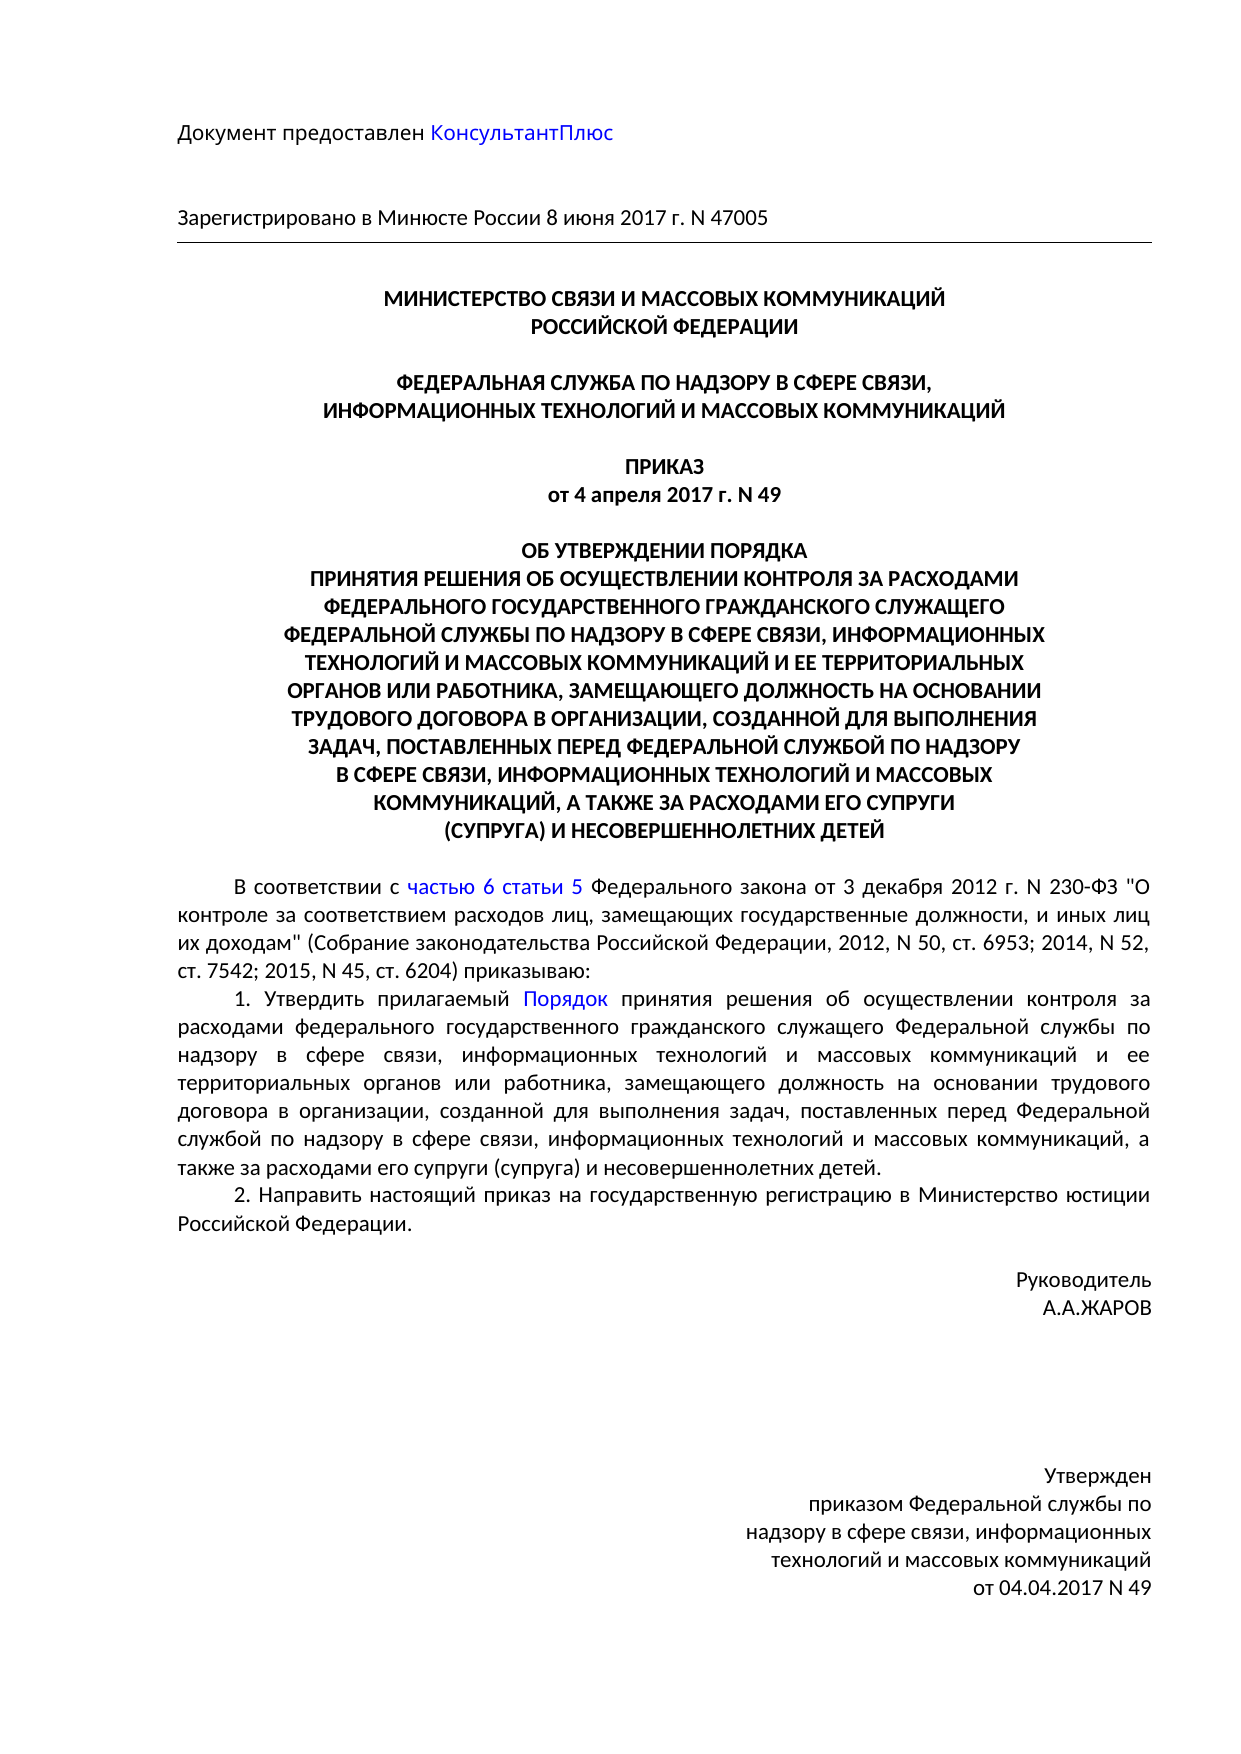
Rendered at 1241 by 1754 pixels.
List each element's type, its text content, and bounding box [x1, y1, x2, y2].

text В соответствии с частью 6 статьи 5 Федерального закона от 3 декабря 2012 г. N 230-ФЗ "О контроле за соответствием расходов лиц, замещающих государственные должности, и иных лиц их доходам" (Собрание законодательства Российской Федерации, 2012, N 50, ст. 6953; 2014, N 52, ст. 7542; 2015, N 45, ст. 6204) приказываю: [177, 872, 1152, 984]
title ОРГАНОВ ИЛИ РАБОТНИКА, ЗАМЕЩАЮЩЕГО ДОЛЖНОСТЬ НА ОСНОВАНИИ [177, 676, 1152, 704]
title Документ предоставлен КонсультантПлюс [177, 118, 1152, 175]
title ТРУДОВОГО ДОГОВОРА В ОРГАНИЗАЦИИ, СОЗДАННОЙ ДЛЯ ВЫПОЛНЕНИЯ [177, 704, 1152, 732]
title КОММУНИКАЦИЙ, А ТАКЖЕ ЗА РАСХОДАМИ ЕГО СУПРУГИ [177, 788, 1152, 816]
text Руководитель [177, 1265, 1152, 1293]
title ИНФОРМАЦИОННЫХ ТЕХНОЛОГИЙ И МАССОВЫХ КОММУНИКАЦИЙ [177, 396, 1152, 424]
text от 04.04.2017 N 49 [177, 1573, 1152, 1601]
title ЗАДАЧ, ПОСТАВЛЕННЫХ ПЕРЕД ФЕДЕРАЛЬНОЙ СЛУЖБОЙ ПО НАДЗОРУ [177, 732, 1152, 760]
text 1. Утвердить прилагаемый Порядок принятия решения об осуществлении контроля за расходами федерального государственного гражданского служащего Федеральной службы по надзору в сфере связи, информационных технологий и массовых коммуникаций и ее территориальных органов или работника, замещающего должность на основании трудового договора в организации, созданной для выполнения задач, поставленных перед Федеральной службой по надзору в сфере связи, информационных технологий и массовых коммуникаций, а также за расходами его супруги (супруга) и несовершеннолетних детей. [177, 984, 1152, 1181]
text Зарегистрировано в Минюсте России 8 июня 2017 г. N 47005 [177, 203, 1152, 231]
text надзору в сфере связи, информационных [177, 1517, 1152, 1545]
title ФЕДЕРАЛЬНОГО ГОСУДАРСТВЕННОГО ГРАЖДАНСКОГО СЛУЖАЩЕГО [177, 592, 1152, 620]
title (СУПРУГА) И НЕСОВЕРШЕННОЛЕТНИХ ДЕТЕЙ [177, 816, 1152, 844]
text 2. Направить настоящий приказ на государственную регистрацию в Министерство юстиции Российской Федерации. [177, 1181, 1152, 1237]
text Утвержден [177, 1461, 1152, 1489]
title МИНИСТЕРСТВО СВЯЗИ И МАССОВЫХ КОММУНИКАЦИЙ [177, 284, 1152, 312]
title ТЕХНОЛОГИЙ И МАССОВЫХ КОММУНИКАЦИЙ И ЕЕ ТЕРРИТОРИАЛЬНЫХ [177, 648, 1152, 676]
text А.А.ЖАРОВ [177, 1293, 1152, 1321]
title В СФЕРЕ СВЯЗИ, ИНФОРМАЦИОННЫХ ТЕХНОЛОГИЙ И МАССОВЫХ [177, 760, 1152, 788]
title ФЕДЕРАЛЬНОЙ СЛУЖБЫ ПО НАДЗОРУ В СФЕРЕ СВЯЗИ, ИНФОРМАЦИОННЫХ [177, 620, 1152, 648]
title от 4 апреля 2017 г. N 49 [177, 480, 1152, 508]
title ФЕДЕРАЛЬНАЯ СЛУЖБА ПО НАДЗОРУ В СФЕРЕ СВЯЗИ, [177, 368, 1152, 396]
text технологий и массовых коммуникаций [177, 1545, 1152, 1573]
text приказом Федеральной службы по [177, 1489, 1152, 1517]
title ОБ УТВЕРЖДЕНИИ ПОРЯДКА [177, 536, 1152, 564]
title ПРИНЯТИЯ РЕШЕНИЯ ОБ ОСУЩЕСТВЛЕНИИ КОНТРОЛЯ ЗА РАСХОДАМИ [177, 564, 1152, 592]
title РОССИЙСКОЙ ФЕДЕРАЦИИ [177, 312, 1152, 340]
title ПРИКАЗ [177, 452, 1152, 480]
